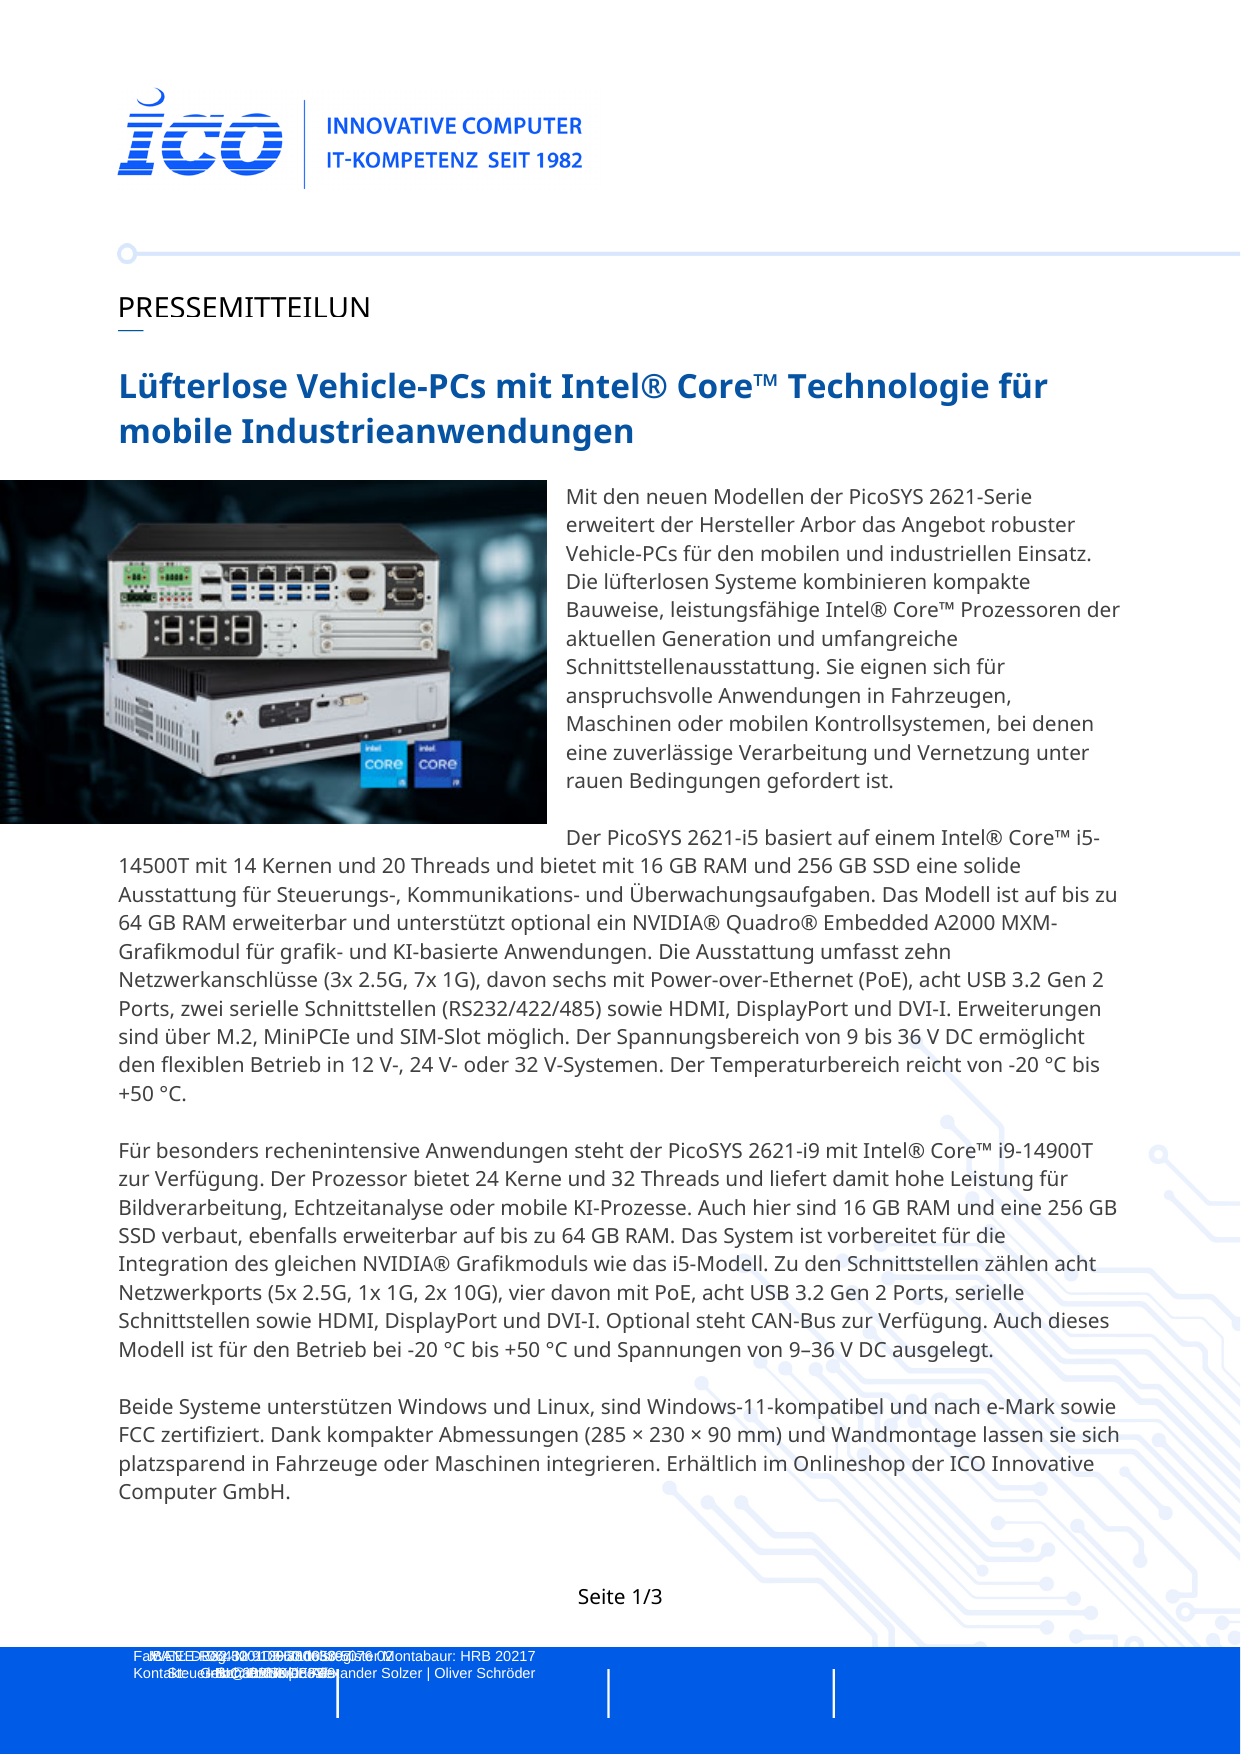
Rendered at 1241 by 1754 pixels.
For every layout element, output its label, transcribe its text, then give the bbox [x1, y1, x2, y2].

picture [0, 480, 547, 824]
picture [111, 243, 1241, 264]
text Für besonders rechenintensive Anwendungen steht der PicoSYS 2621-i9 mit Intel® Core™ i9-14900T zur Verfügung. Der Prozessor bietet 24 Kerne und 32 Threads und liefert damit hohe Leistung für Bildverarbeitung, Echtzeitanalyse oder mobile KI-Prozesse. Auch hier sind 16 GB RAM und eine 256 GB SSD verbaut, ebenfalls erweiterbar auf bis zu 64 GB RAM. Das System ist vorbereitet für die Integration des gleichen NVIDIA® Grafikmoduls wie das i5-Modell. Zu den Schnittstellen zählen acht Netzwerkports (5x 2.5G, 1x 1G, 2x 10G), vier davon mit PoE, acht USB 3.2 Gen 2 Ports, serielle Schnittstellen sowie HDMI, DisplayPort und DVI-I. Optional steht CAN-Bus zur Verfügung. Auch dieses Modell ist für den Betrieb bei -20 °C bis +50 °C und Spannungen von 9–36 V DC ausgelegt. [118, 1136, 1122, 1363]
text Der PicoSYS 2621-i5 basiert auf einem Intel® Core™ i5-14500T mit 14 Kernen und 20 Threads und bietet mit 16 GB RAM und 256 GB SSD eine solide Ausstattung für Steuerungs-, Kommunikations- und Überwachungsaufgaben. Das Modell ist auf bis zu 64 GB RAM erweiterbar und unterstützt optional ein NVIDIA® Quadro® Embedded A2000 MXM-Grafikmodul für grafik- und KI-basierte Anwendungen. Die Ausstattung umfasst zehn Netzwerkanschlüsse (3x 2.5G, 7x 1G), davon sechs mit Power-over-Ethernet (PoE), acht USB 3.2 Gen 2 Ports, zwei serielle Schnittstellen (RS232/422/485) sowie HDMI, DisplayPort und DVI-I. Erweiterungen sind über M.2, MiniPCIe und SIM-Slot möglich. Der Spannungsbereich von 9 bis 36 V DC ermöglicht den flexiblen Betrieb in 12 V-, 24 V- oder 32 V-Systemen. Der Temperaturbereich reicht von -20 °C bis +50 °C. [118, 823, 1122, 1107]
text Lüfterlose Vehicle-PCs mit Intel® Core™ Technologie für mobile Industrieanwendungen [118, 362, 1122, 453]
text Mit den neuen Modellen der PicoSYS 2621-Serie erweitert der Hersteller Arbor das Angebot robuster Vehicle-PCs für den mobilen und industriellen Einsatz. Die lüfterlosen Systeme kombinieren kompakte Bauweise, leistungsfähige Intel® Core™ Prozessoren der aktuellen Generation und umfangreiche Schnittstellenausstattung. Sie eignen sich für anspruchsvolle Anwendungen in Fahrzeugen, Maschinen oder mobilen Kontrollsystemen, bei denen eine zuverlässige Verarbeitung und Vernetzung unter rauen Bedingungen gefordert ist. [547, 482, 1122, 794]
text Beide Systeme unterstützen Windows und Linux, sind Windows-11-kompatibel und nach e-Mark sowie FCC zertifiziert. Dank kompakter Abmessungen (285 × 230 × 90 mm) und Wandmontage lassen sie sich platzsparend in Fahrzeuge oder Maschinen integrieren. Erhältlich im Onlineshop der ICO Innovative Computer GmbH. [118, 1392, 1122, 1506]
picture [0, 1033, 1241, 1754]
picture [117, 87, 601, 190]
